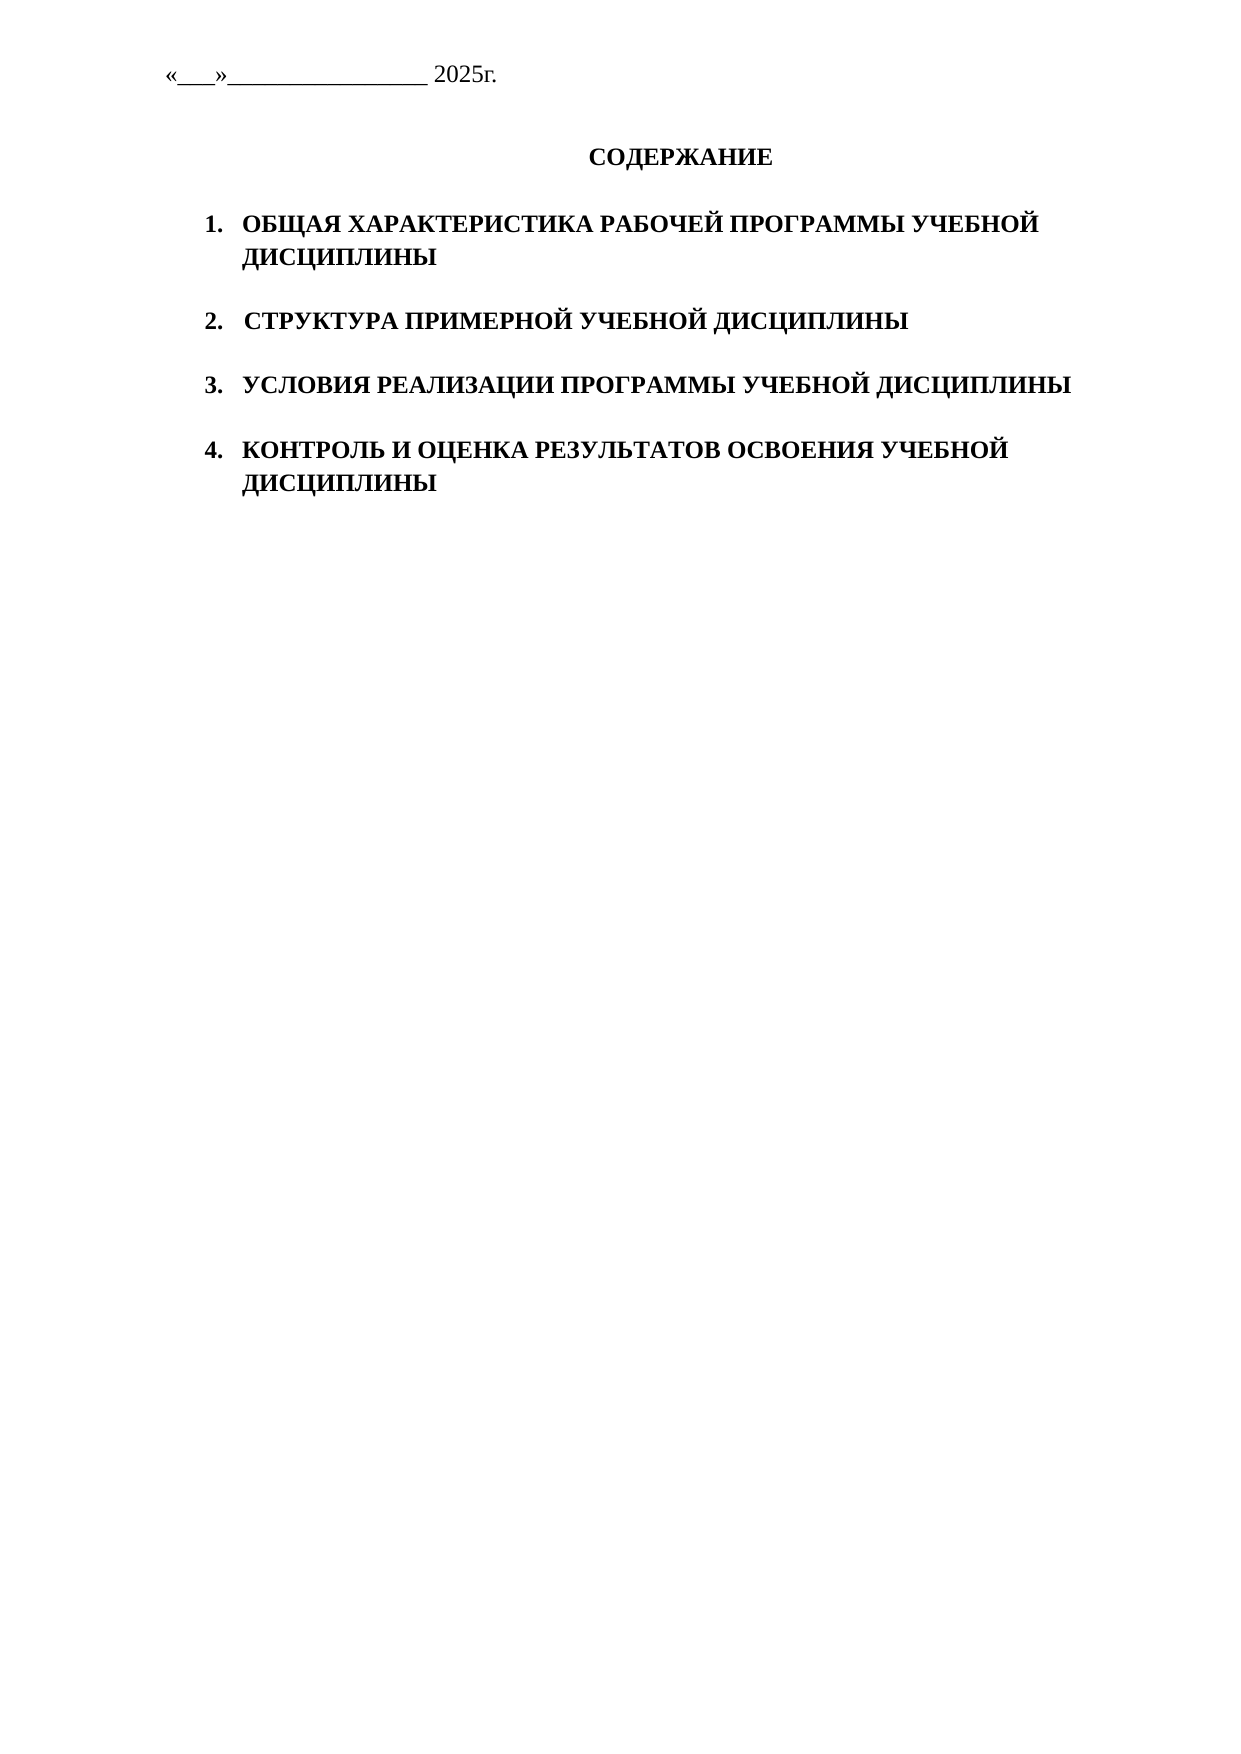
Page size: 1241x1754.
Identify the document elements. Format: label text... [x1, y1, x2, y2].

list СТРУКТУРА ПРИМЕРНОЙ УЧЕБНОЙ ДИСЦИПЛИНЫ [165, 306, 1197, 335]
list УСЛОВИЯ РЕАЛИЗАЦИИ ПРОГРАММЫ УЧЕБНОЙ ДИСЦИПЛИНЫ [204, 371, 1197, 399]
text «___»________________ 2025г. [165, 59, 1197, 88]
list ОБЩАЯ ХАРАКТЕРИСТИКА РАБОЧЕЙ ПРОГРАММЫ УЧЕБНОЙ ДИСЦИПЛИНЫ [204, 209, 1197, 271]
text СОДЕРЖАНИЕ [165, 142, 1197, 170]
list КОНТРОЛЬ И ОЦЕНКА РЕЗУЛЬТАТОВ ОСВОЕНИЯ УЧЕБНОЙ ДИСЦИПЛИНЫ [204, 435, 1197, 497]
